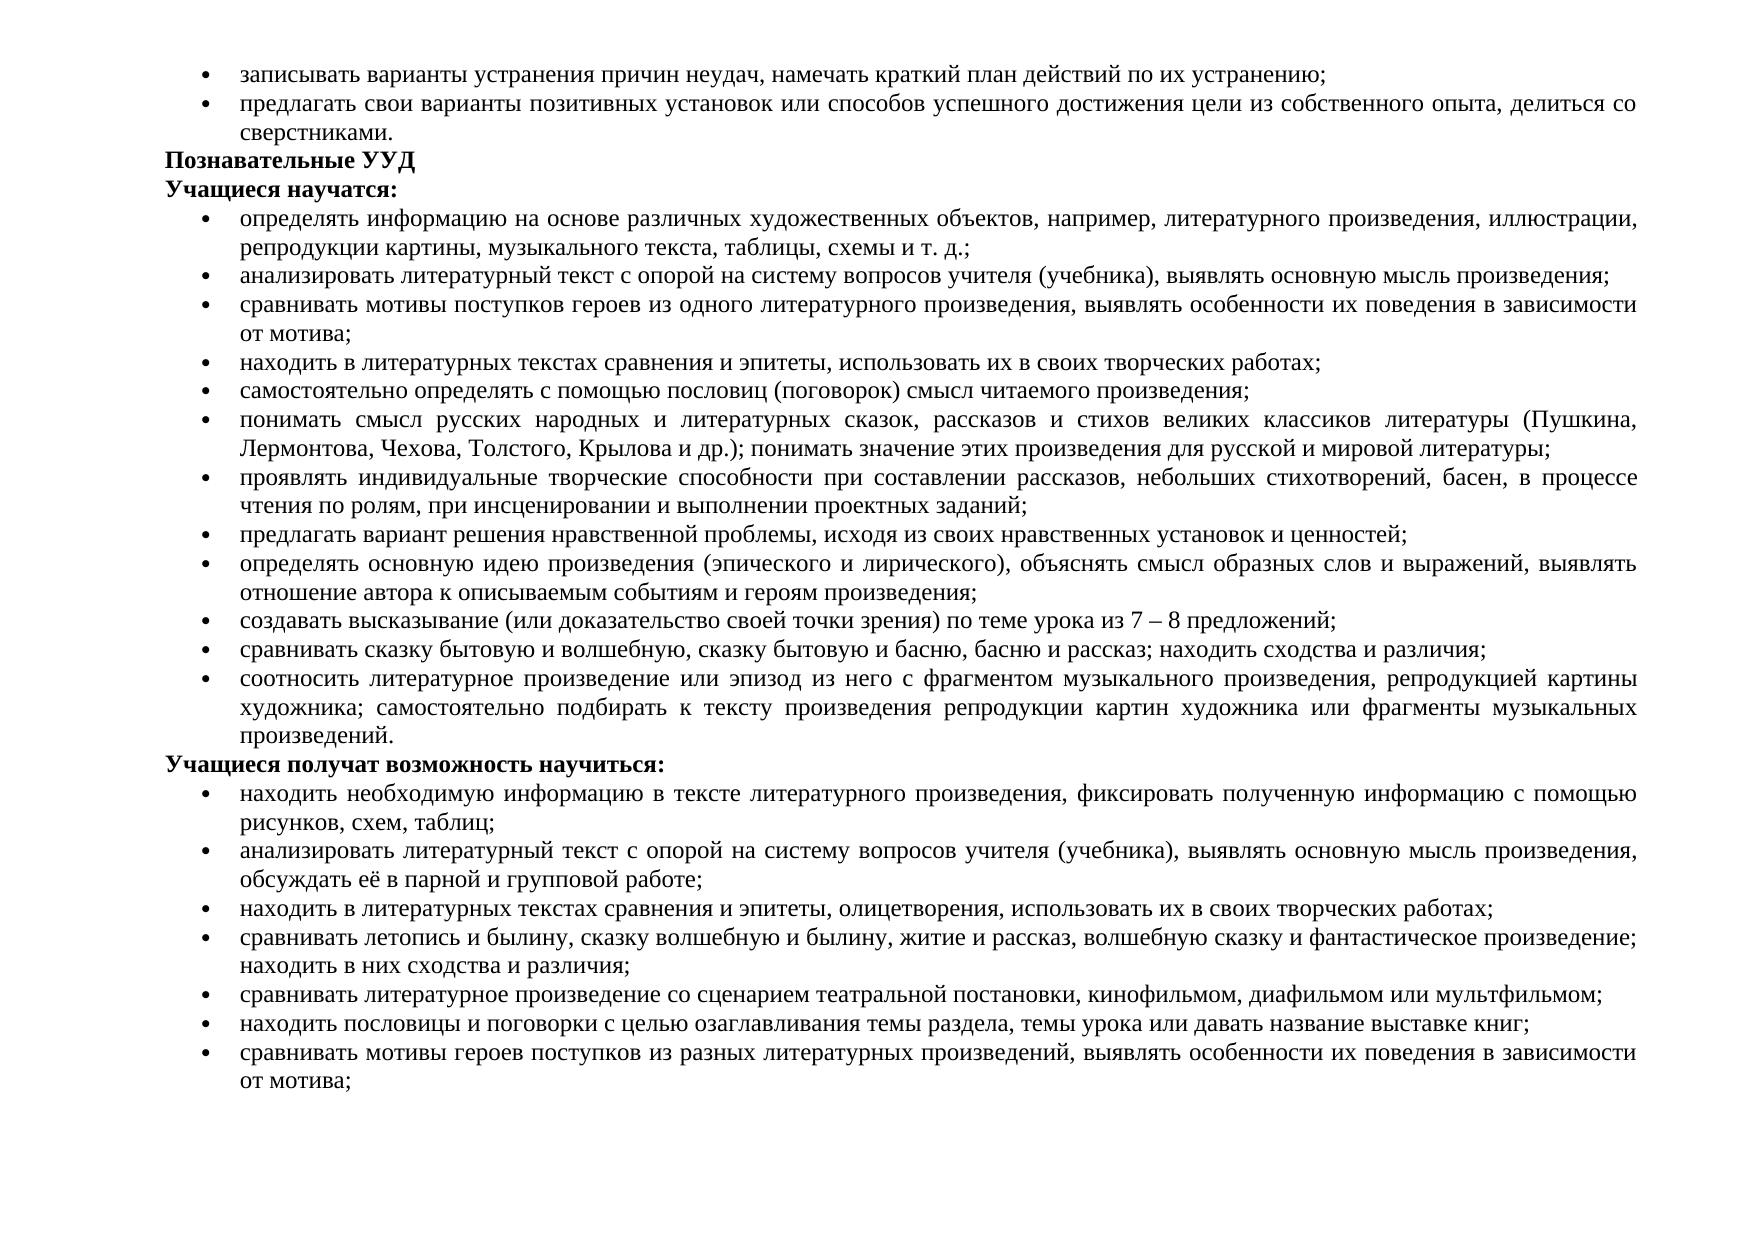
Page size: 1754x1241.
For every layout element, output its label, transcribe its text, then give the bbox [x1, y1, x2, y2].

list анализировать литературный текст с опорой на систему вопросов учителя (учебника), выявлять основную мысль произведения, обсуждать её в парной и групповой работе; [202, 835, 1639, 893]
list проявлять индивидуальные творческие способности при составлении рассказов, небольших стихотворений, басен, в процессе чтения по ролям, при инсценировании и выполнении проектных заданий; [202, 462, 1639, 519]
list самостоятельно определять с помощью пословиц (поговорок) смысл читаемого произведения; [202, 375, 1639, 404]
list находить пословицы и поговорки с целью озаглавливания темы раздела, темы урока или давать название выставке книг; [202, 1008, 1639, 1037]
list определять основную идею произведения (эпического и лирического), объяснять смысл образных слов и выражений, выявлять отношение автора к описываемым событиям и героям произведения; [202, 548, 1639, 605]
list понимать смысл русских народных и литературных сказок, рассказов и стихов великих классиков литературы (Пушкина, Лермонтова, Чехова, Толстого, Крылова и др.); понимать значение этих произведения для русской и мировой литературы; [202, 404, 1639, 462]
list соотносить литературное произведение или эпизод из него с фрагментом музыкального произведения, репродукцией картины художника; самостоятельно подбирать к тексту произведения репродукции картин художника или фрагменты музыкальных произведений. [202, 663, 1639, 749]
list сравнивать мотивы поступков героев из одного литературного произведения, выявлять особенности их поведения в зависимости от мотива; [202, 289, 1639, 347]
list находить необходимую информацию в тексте литературного произведения, фиксировать полученную информацию с помощью рисунков, схем, таблиц; [202, 778, 1639, 835]
list находить в литературных текстах сравнения и эпитеты, использовать их в своих творческих работах; [202, 347, 1639, 375]
list предлагать свои варианты позитивных установок или способов успешного достижения цели из собственного опыта, делиться со сверстниками. [202, 88, 1639, 145]
list сравнивать литературное произведение со сценарием театральной постановки, кинофильмом, диафильмом или мультфильмом; [202, 979, 1639, 1008]
list создавать высказывание (или доказательство своей точки зрения) по теме урока из 7 – 8 предложений; [202, 605, 1639, 634]
text Учащиеся научатся: [164, 174, 1639, 203]
list сравнивать сказку бытовую и волшебную, сказку бытовую и басню, басню и рассказ; находить сходства и различия; [202, 634, 1639, 663]
text Познавательные УУД [164, 145, 1639, 174]
list определять информацию на основе различных художественных объектов, например, литературного произведения, иллюстрации, репродукции картины, музыкального текста, таблицы, схемы и т. д.; [202, 203, 1639, 260]
text Учащиеся получат возможность научиться: [164, 749, 1639, 778]
list предлагать вариант решения нравственной проблемы, исходя из своих нравственных установок и ценностей; [202, 519, 1639, 548]
list анализировать литературный текст с опорой на систему вопросов учителя (учебника), выявлять основную мысль произведения; [202, 260, 1639, 289]
list записывать варианты устранения причин неудач, намечать краткий план действий по их устранению; [202, 59, 1639, 88]
list сравнивать мотивы героев поступков из разных литературных произведений, выявлять особенности их поведения в зависимости от мотива; [202, 1037, 1639, 1094]
list сравнивать летопись и былину, сказку волшебную и былину, житие и рассказ, волшебную сказку и фантастическое произведение; находить в них сходства и различия; [202, 922, 1639, 979]
list находить в литературных текстах сравнения и эпитеты, олицетворения, использовать их в своих творческих работах; [202, 893, 1639, 922]
